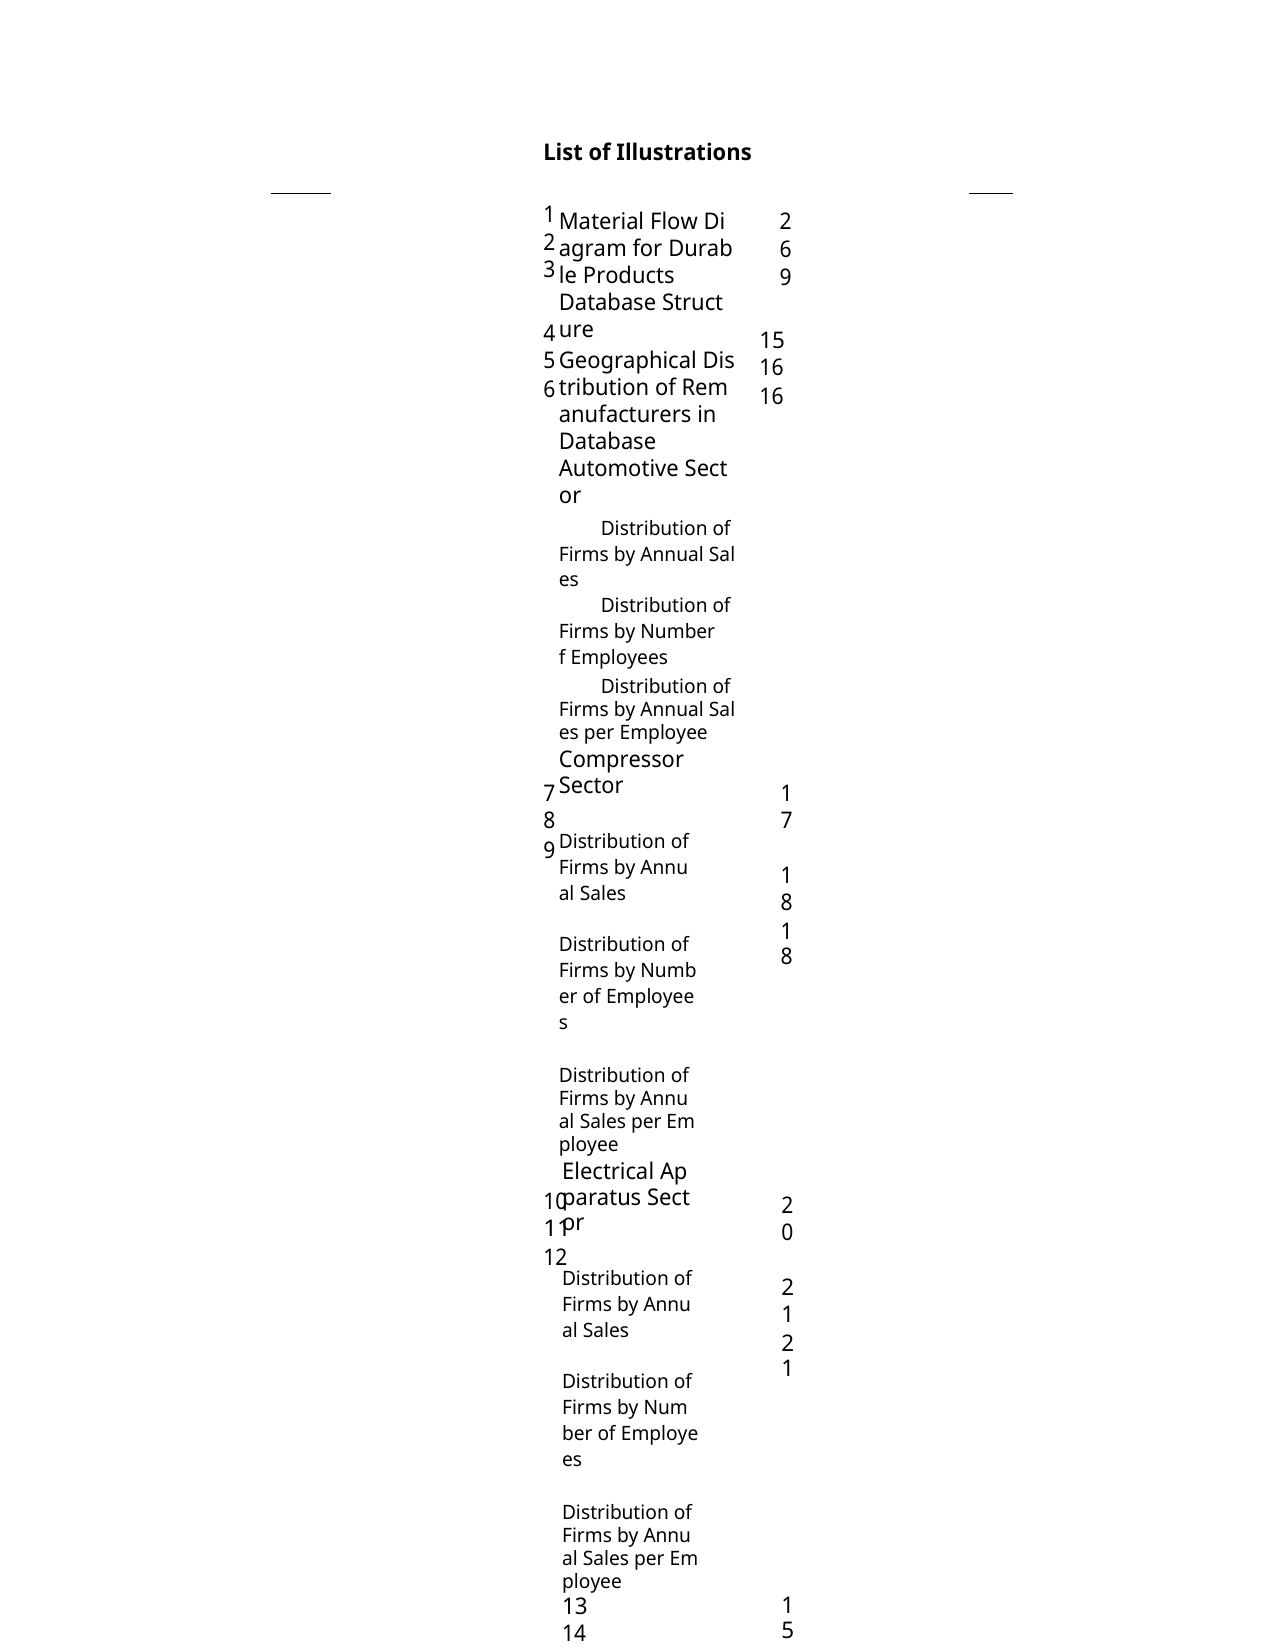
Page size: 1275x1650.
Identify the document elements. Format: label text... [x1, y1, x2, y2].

text Distribution of Firms by Annual Sales Distribution of Firms by Number of Employees [562, 1241, 699, 1472]
text Geographical Distribution of Remanufacturers in Database Automotive Sector [559, 346, 718, 509]
text Distribution of Firms by Annual Sales Distribution of Firms by Number of Employees [559, 514, 718, 669]
text Distribution of Firms by Annual Sales per Employee [559, 675, 718, 744]
text 20 21 [781, 1192, 797, 1327]
text Distribution of Firms by Annual Sales Distribution of Firms by Number of Employees [559, 804, 698, 1034]
text 13 14 [562, 1593, 699, 1647]
text 15 16 [759, 327, 797, 381]
text 17 18 [780, 780, 797, 916]
text 15 [781, 1593, 797, 1644]
text 2 6 9 [771, 208, 797, 291]
text Electrical Apparatus Sector [562, 1159, 699, 1235]
text 16 [759, 384, 797, 410]
text 21 [781, 1331, 797, 1382]
text List of Illustrations [543, 140, 797, 165]
text Distribution of Firms by Annual Sales per Employee [562, 1477, 699, 1593]
text Material Flow Diagram for Durable Products Database Structure [559, 208, 718, 343]
text Distribution of Firms by Annual Sales per Employee [559, 1040, 698, 1156]
text 18 [780, 919, 797, 970]
text Compressor Sector [559, 747, 698, 798]
